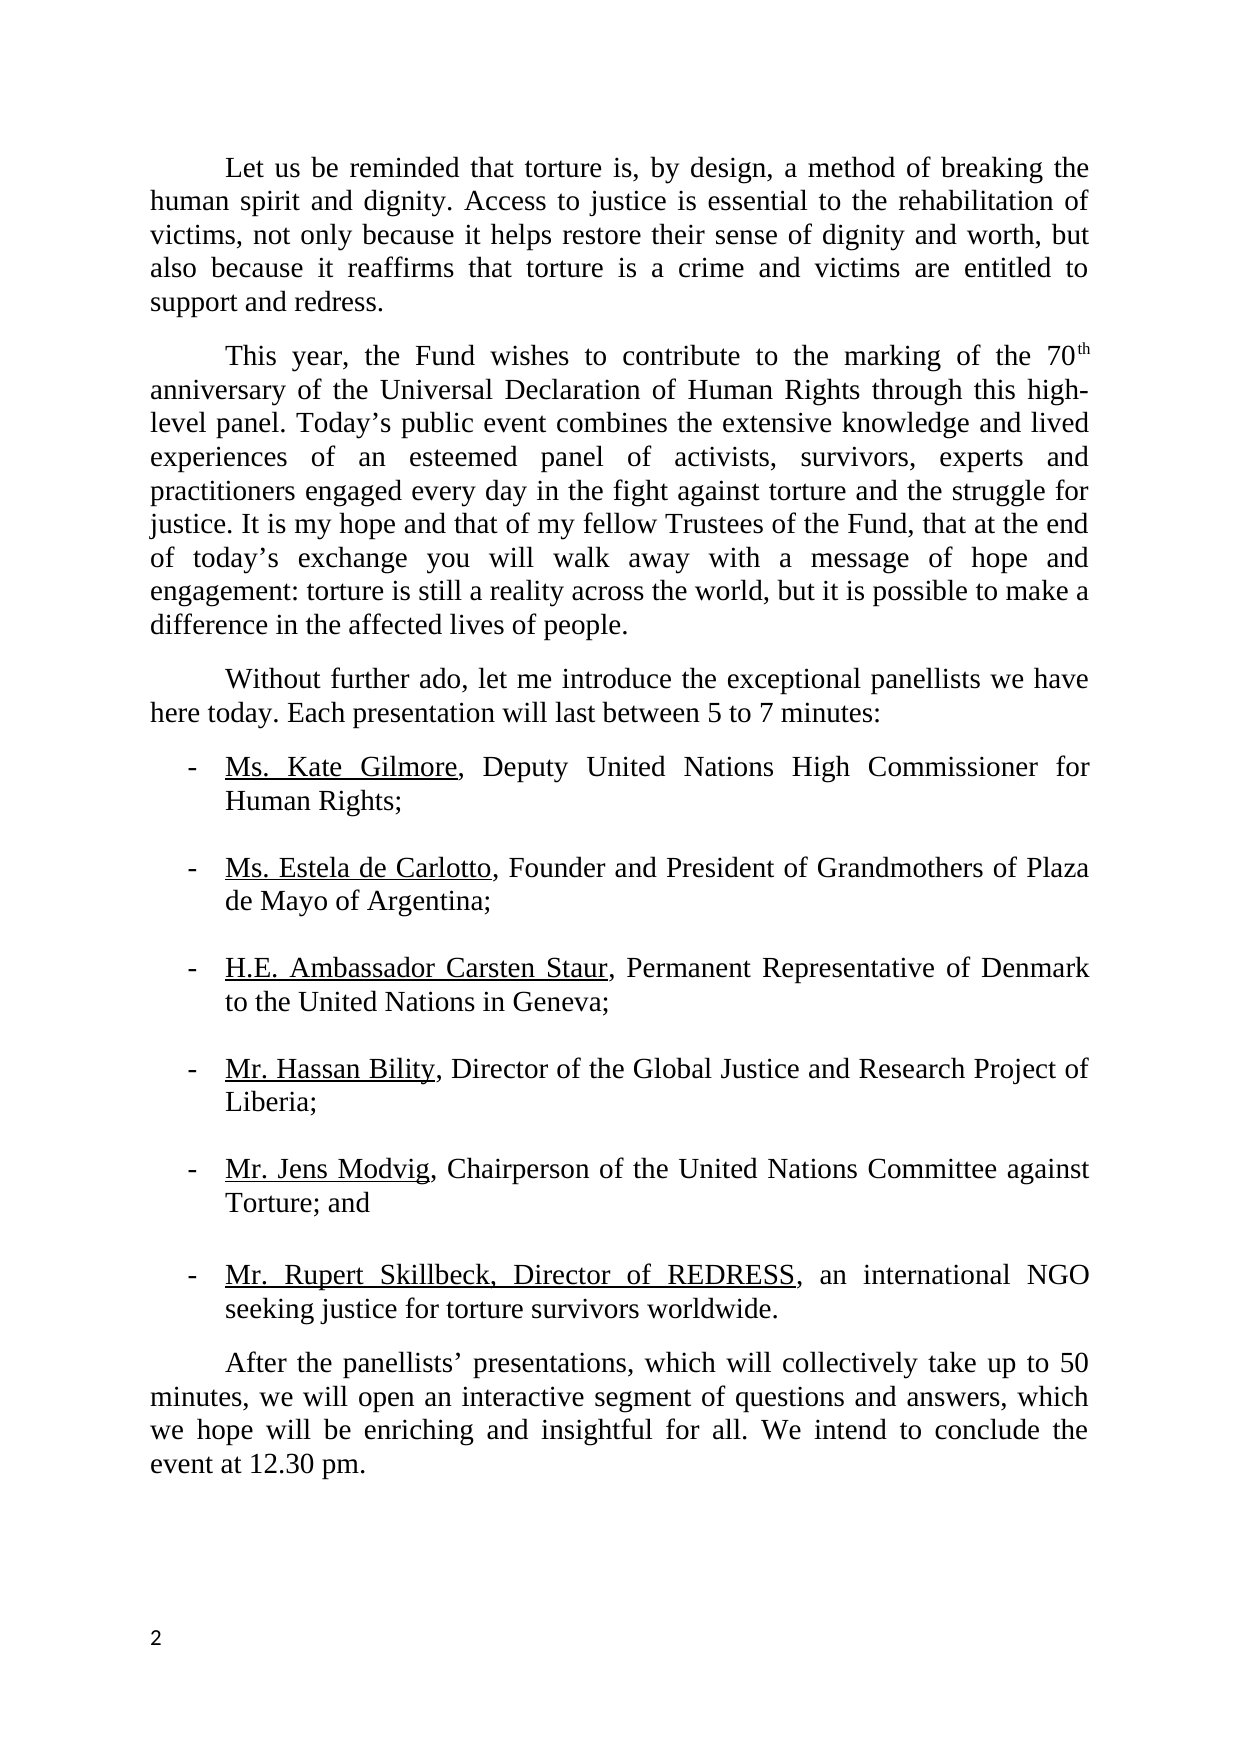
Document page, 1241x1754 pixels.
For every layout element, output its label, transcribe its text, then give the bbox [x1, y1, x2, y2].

list Mr. Rupert Skillbeck, Director of REDRESS, an international NGO seeking justice for torture survivors worldwide. [187, 1257, 1090, 1324]
list Ms. Kate Gilmore, Deputy United Nations High Commissioner for Human Rights; [187, 749, 1090, 816]
list Mr. Hassan Bility, Director of the Global Justice and Research Project of Liberia; [187, 1051, 1090, 1118]
list H.E. Ambassador Carsten Staur, Permanent Representative of Denmark to the United Nations in Geneva; [187, 950, 1090, 1017]
list Ms. Estela de Carlotto, Founder and President of Grandmothers of Plaza de Mayo of Argentina; [187, 850, 1090, 917]
list Mr. Jens Modvig, Chairperson of the United Nations Committee against Torture; and [187, 1152, 1090, 1219]
text Let us be reminded that torture is, by design, a method of breaking the human spirit and dignity. Access to justice is essential to the rehabilitation of victims, not only because it helps restore their sense of dignity and worth, but also because it reaffirms that torture is a crime and victims are entitled to support and redress. [150, 150, 1090, 318]
text Without further ado, let me introduce the exceptional panellists we have here today. Each presentation will last between 5 to 7 minutes: [150, 661, 1090, 728]
text This year, the Fund wishes to contribute to the marking of the 70th anniversary of the Universal Declaration of Human Rights through this high-level panel. Today’s public event combines the extensive knowledge and lived experiences of an esteemed panel of activists, survivors, experts and practitioners engaged every day in the fight against torture and the struggle for justice. It is my hope and that of my fellow Trustees of the Fund, that at the end of today’s exchange you will walk away with a message of hope and engagement: torture is still a reality across the world, but it is possible to make a difference in the affected lives of people. [150, 338, 1090, 640]
text After the panellists’ presentations, which will collectively take up to 50 minutes, we will open an interactive segment of questions and answers, which we hope will be enriching and insightful for all. We intend to conclude the event at 12.30 pm. [150, 1345, 1090, 1479]
